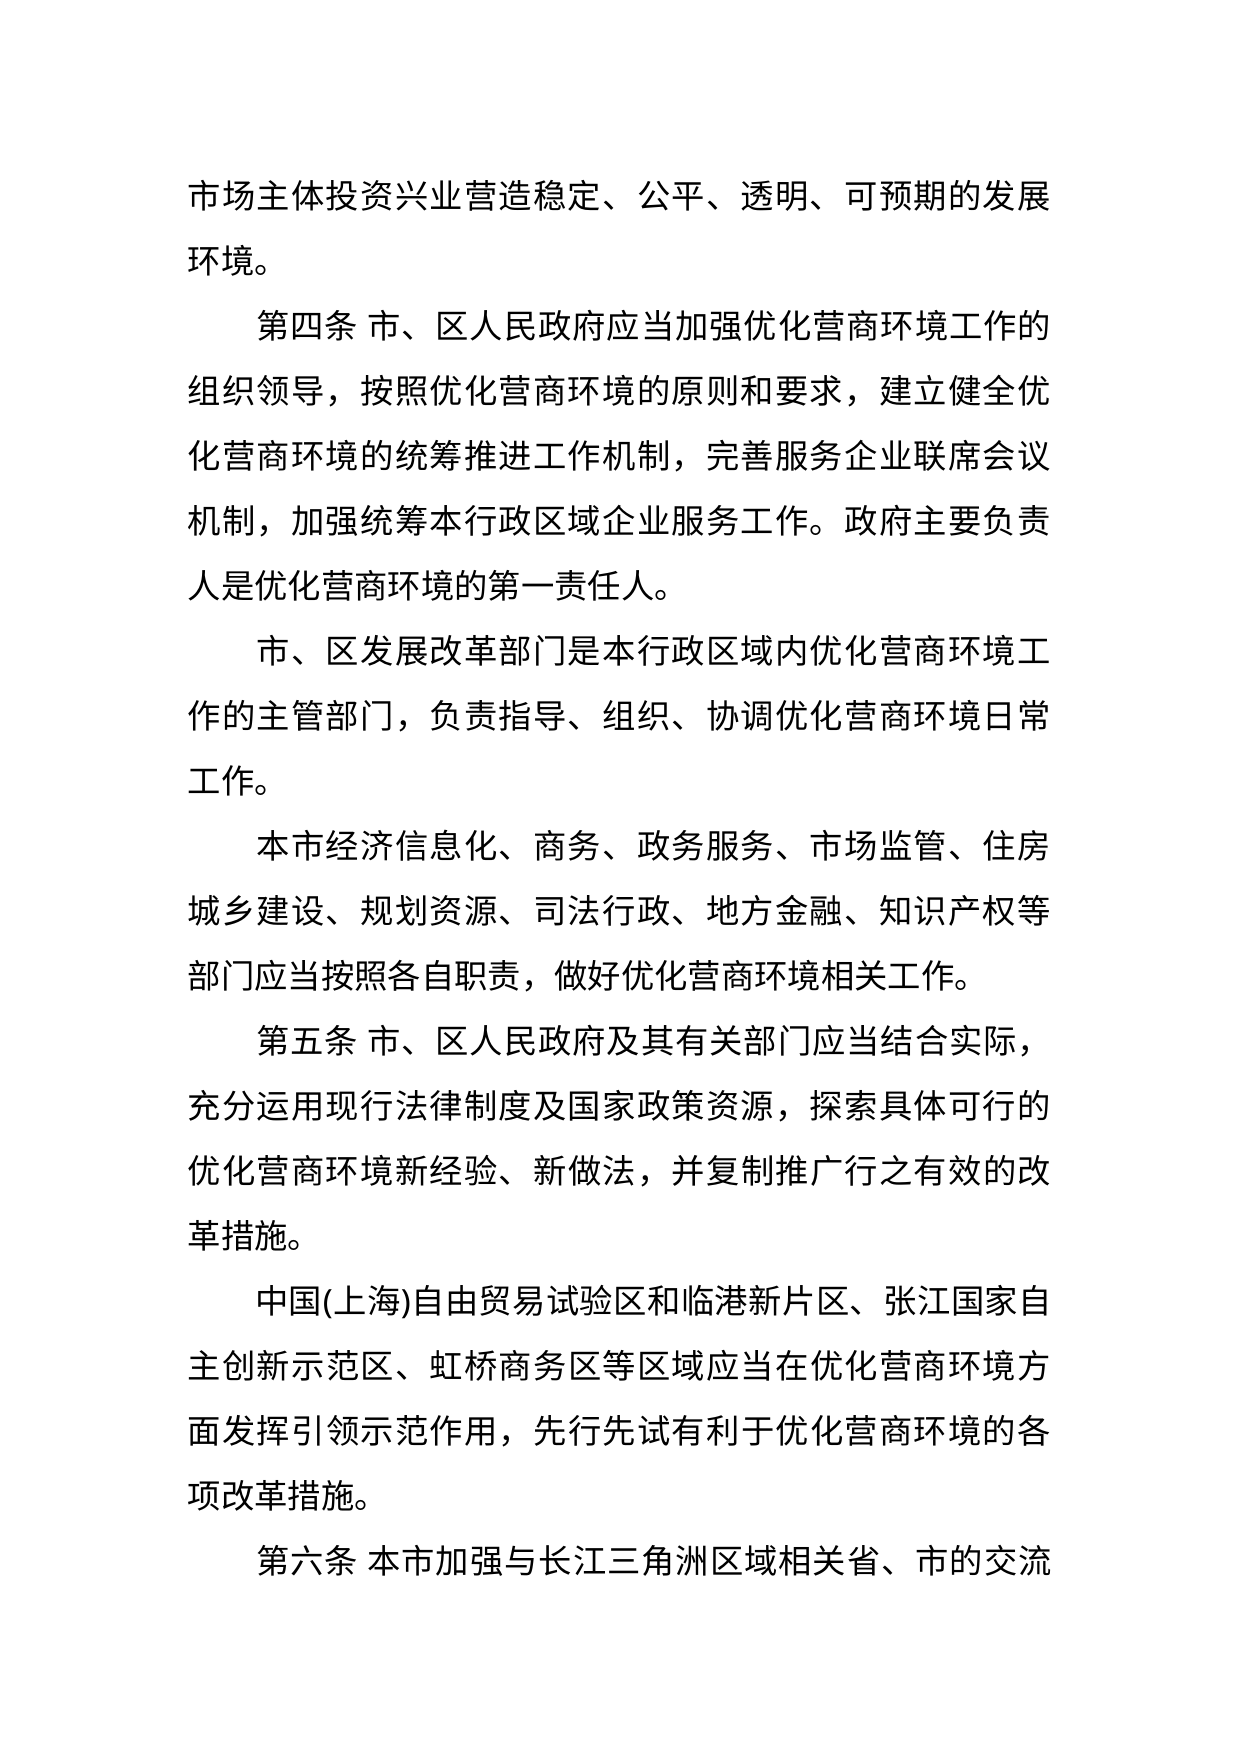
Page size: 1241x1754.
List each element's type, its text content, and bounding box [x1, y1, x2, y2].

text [187, 1527, 1053, 1592]
text 第五条 市、区人民政府及其有关部门应当结合实际，充分运用现行法律制度及国家政策资源，探索具体可行的优化营商环境新经验、新做法，并复制推广行之有效的改革措施。 [187, 1007, 1053, 1267]
text 中国(上海)自由贸易试验区和临港新片区、张江国家自主创新示范区、虹桥商务区等区域应当在优化营商环境方面发挥引领示范作用，先行先试有利于优化营商环境的各项改革措施。 [187, 1267, 1053, 1527]
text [187, 162, 1053, 292]
text 市、区发展改革部门是本行政区域内优化营商环境工作的主管部门，负责指导、组织、协调优化营商环境日常工作。 [187, 617, 1053, 812]
text 第四条 市、区人民政府应当加强优化营商环境工作的组织领导，按照优化营商环境的原则和要求，建立健全优化营商环境的统筹推进工作机制，完善服务企业联席会议机制，加强统筹本行政区域企业服务工作。政府主要负责人是优化营商环境的第一责任人。 [187, 292, 1053, 617]
text 本市经济信息化、商务、政务服务、市场监管、住房城乡建设、规划资源、司法行政、地方金融、知识产权等部门应当按照各自职责，做好优化营商环境相关工作。 [187, 812, 1053, 1007]
